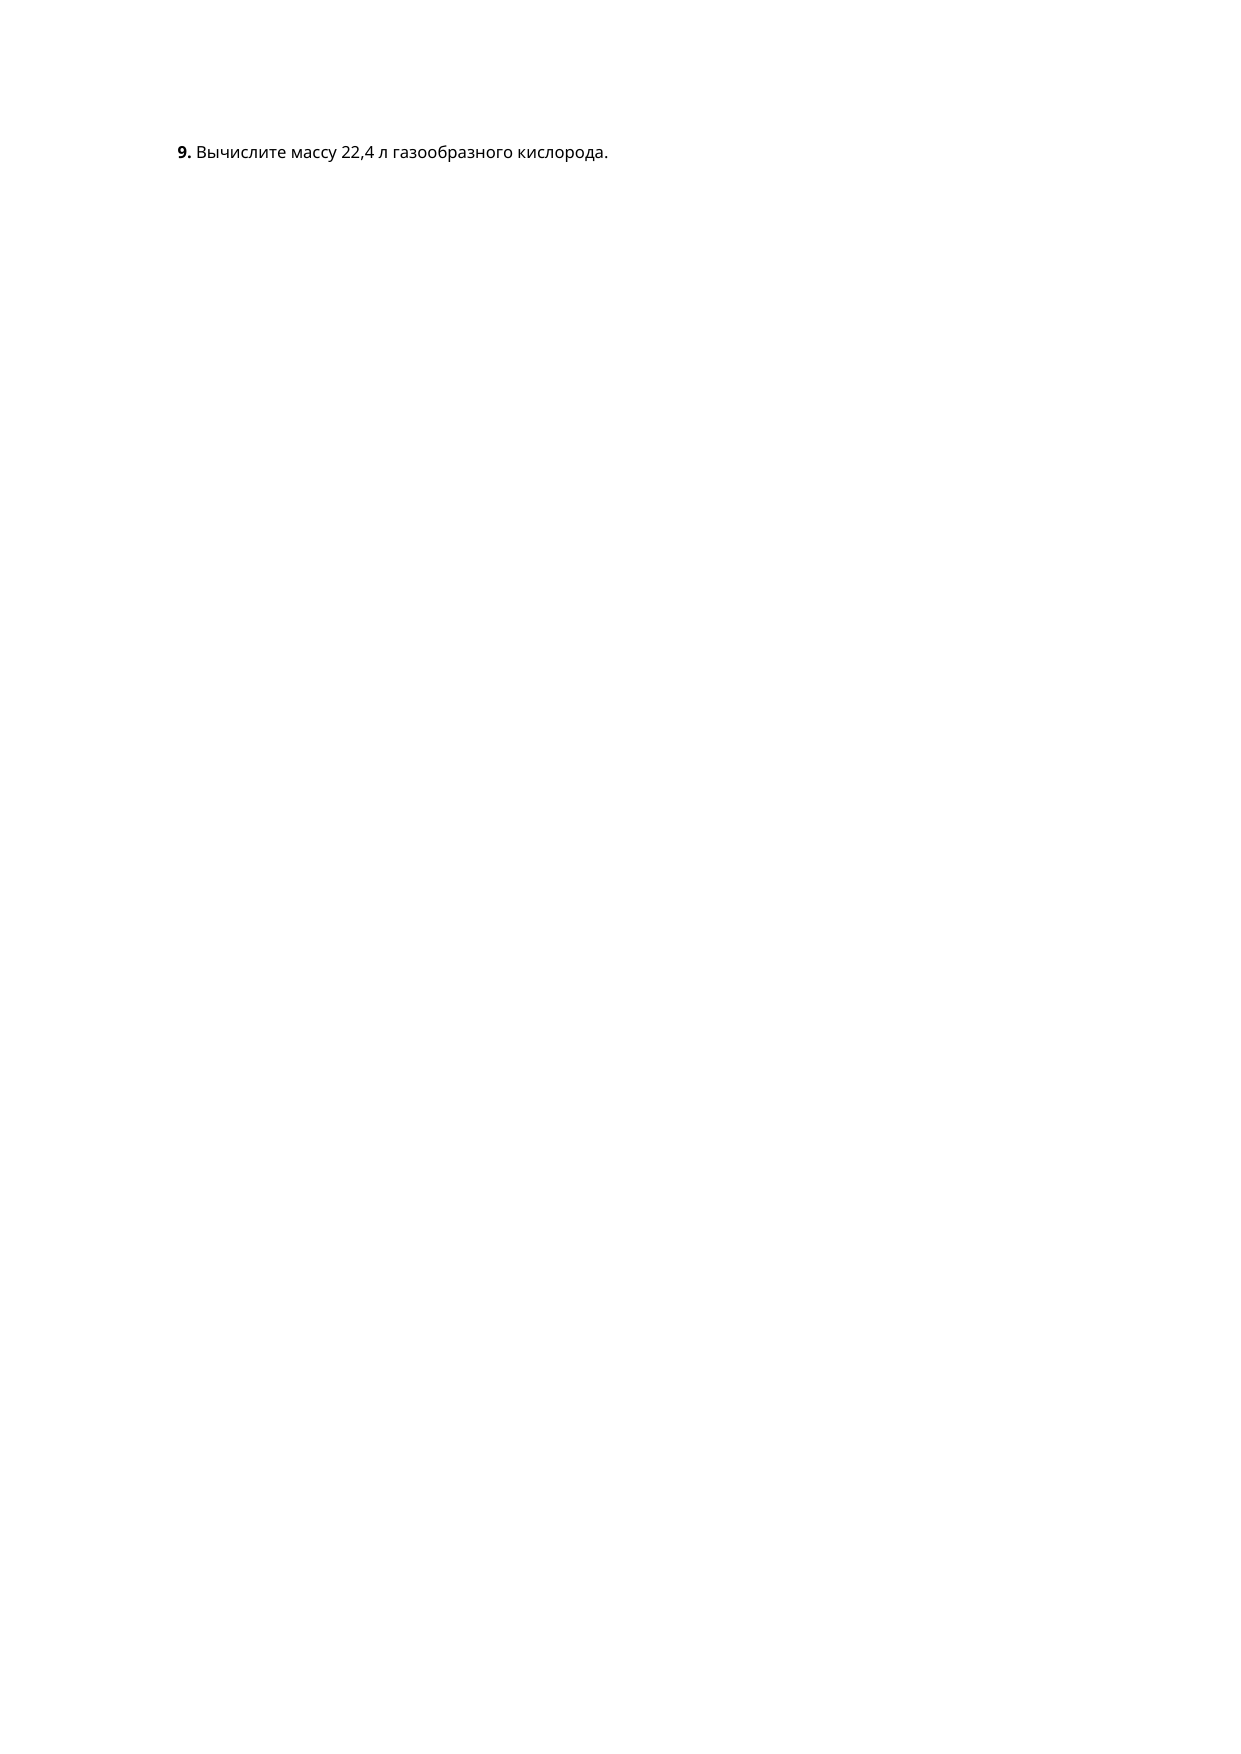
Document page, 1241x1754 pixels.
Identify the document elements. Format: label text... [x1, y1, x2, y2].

text 9. Вычислите массу 22,4 л газообразного кислорода. [177, 141, 1152, 163]
